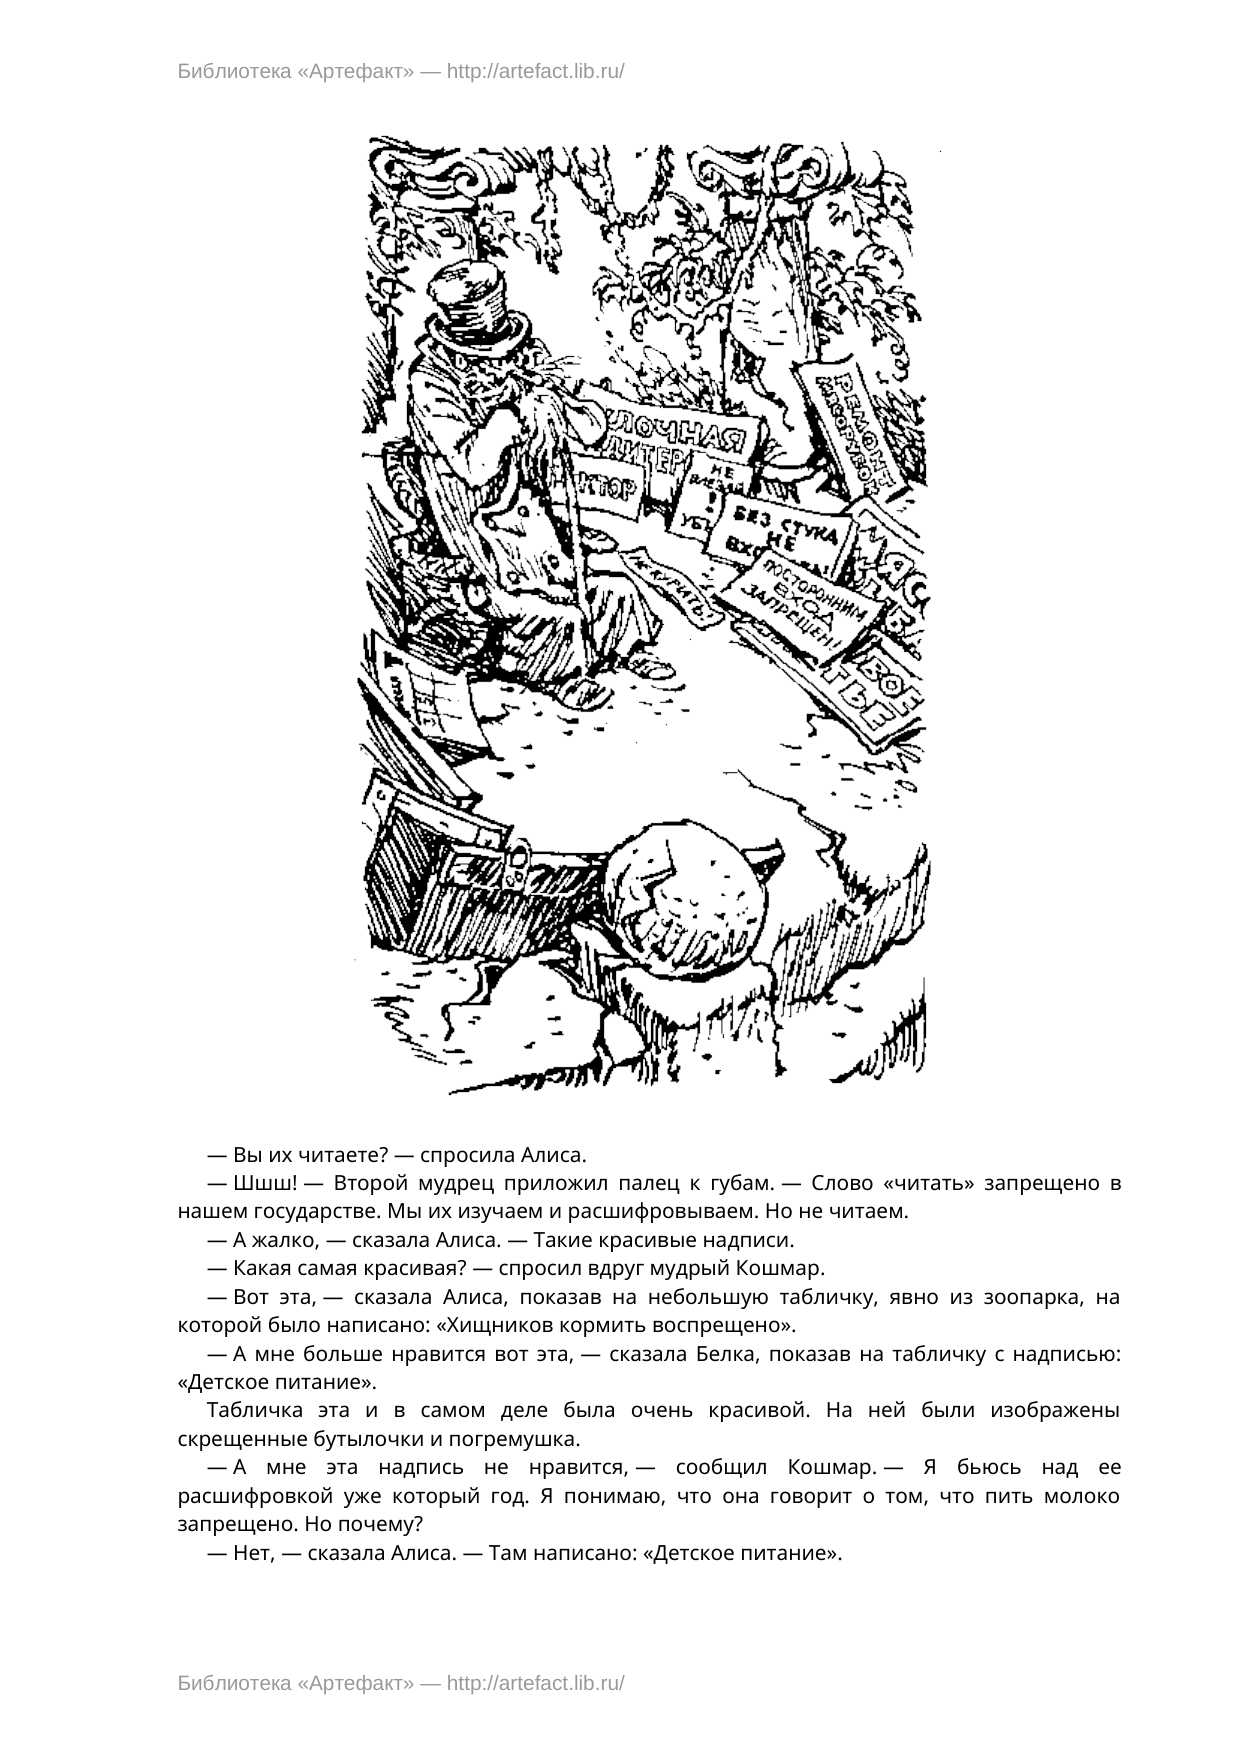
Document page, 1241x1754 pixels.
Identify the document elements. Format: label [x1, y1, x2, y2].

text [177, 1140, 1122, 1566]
picture [350, 118, 949, 1112]
